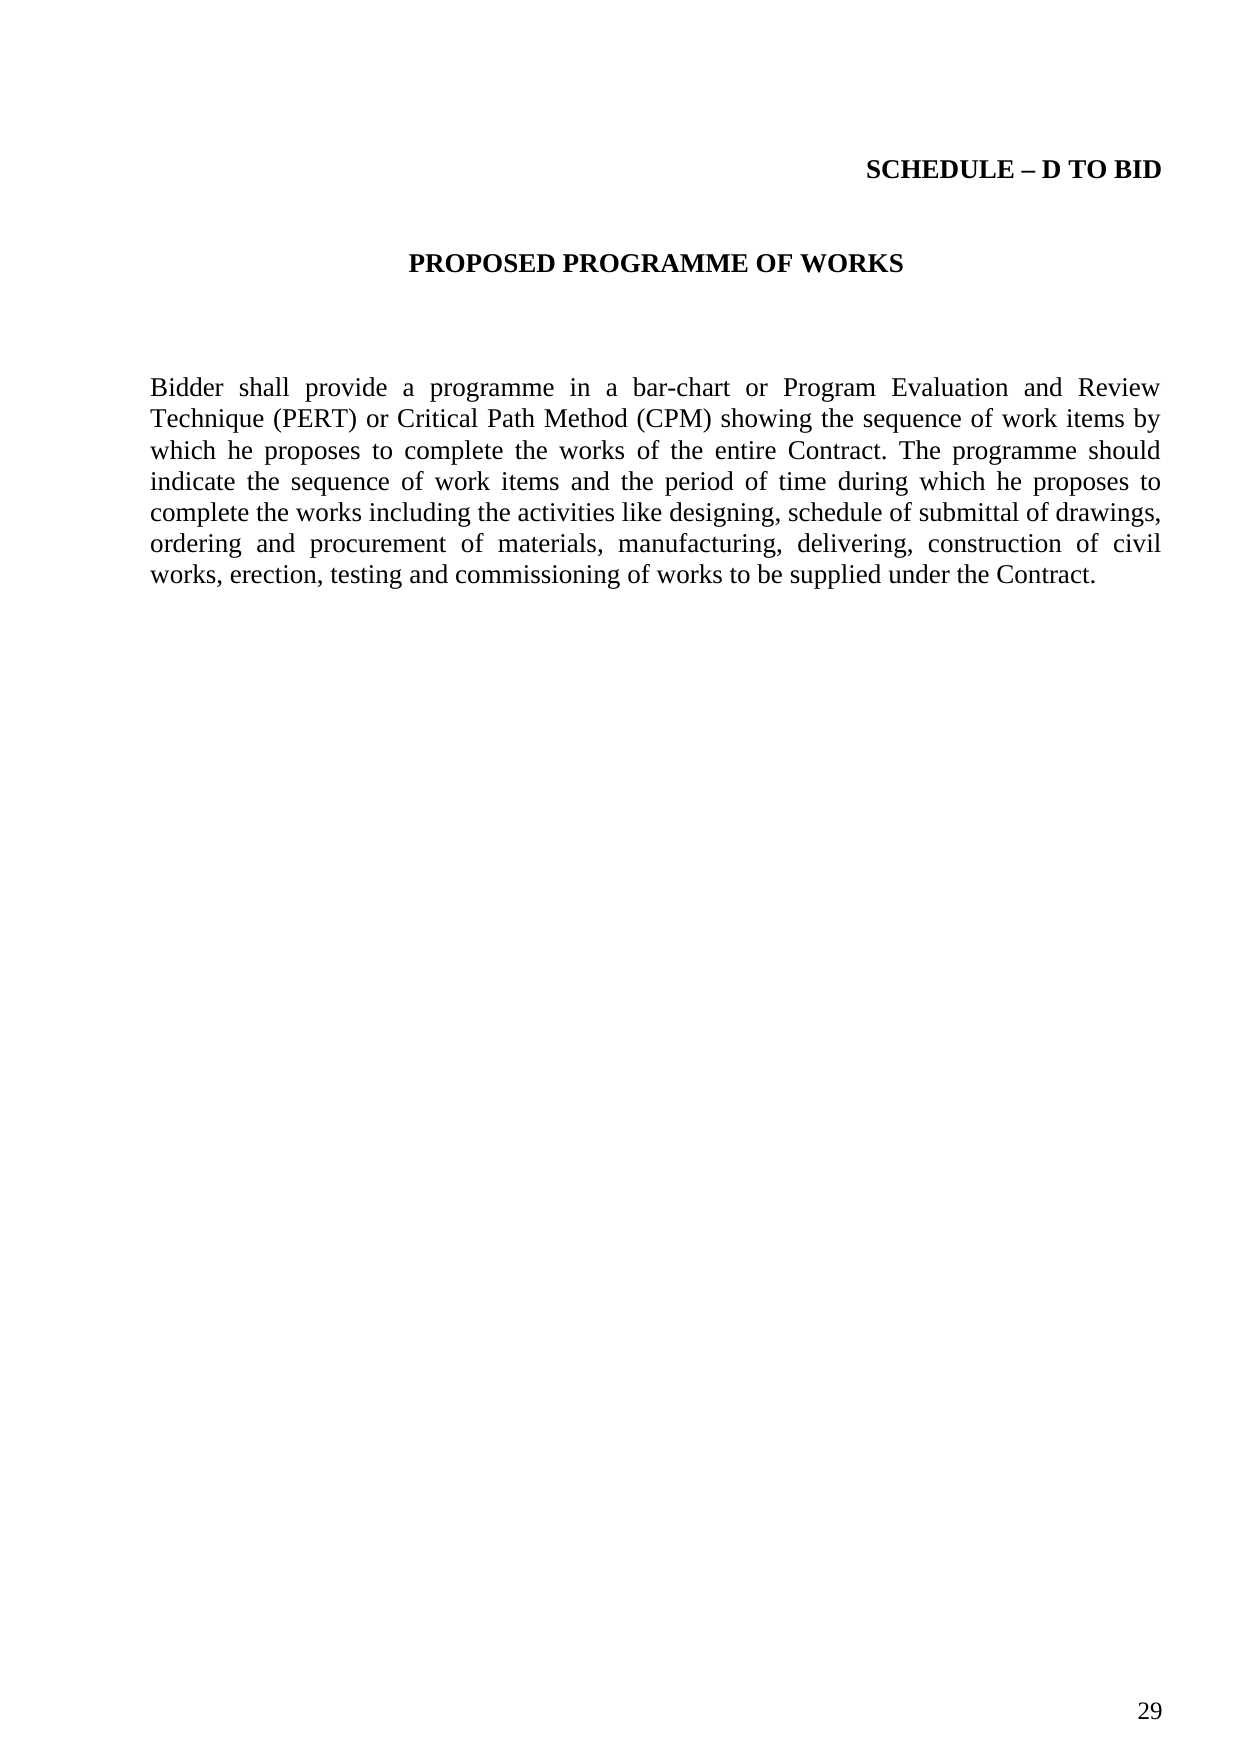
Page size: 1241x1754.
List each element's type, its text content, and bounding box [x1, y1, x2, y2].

text Bidder shall provide a programme in a bar-chart or Program Evaluation and Review Technique (PERT) or Critical Path Method (CPM) showing the sequence of work items by which he proposes to complete the works of the entire Contract. The programme should indicate the sequence of work items and the period of time during which he proposes to complete the works including the activities like designing, schedule of submittal of drawings, ordering and procurement of materials, manufacturing, delivering, construction of civil works, erection, testing and commissioning of works to be supplied under the Contract. [150, 371, 1162, 589]
text SCHEDULE – D TO BID [150, 153, 1162, 184]
text PROPOSED PROGRAMME OF WORKS [150, 247, 1162, 278]
